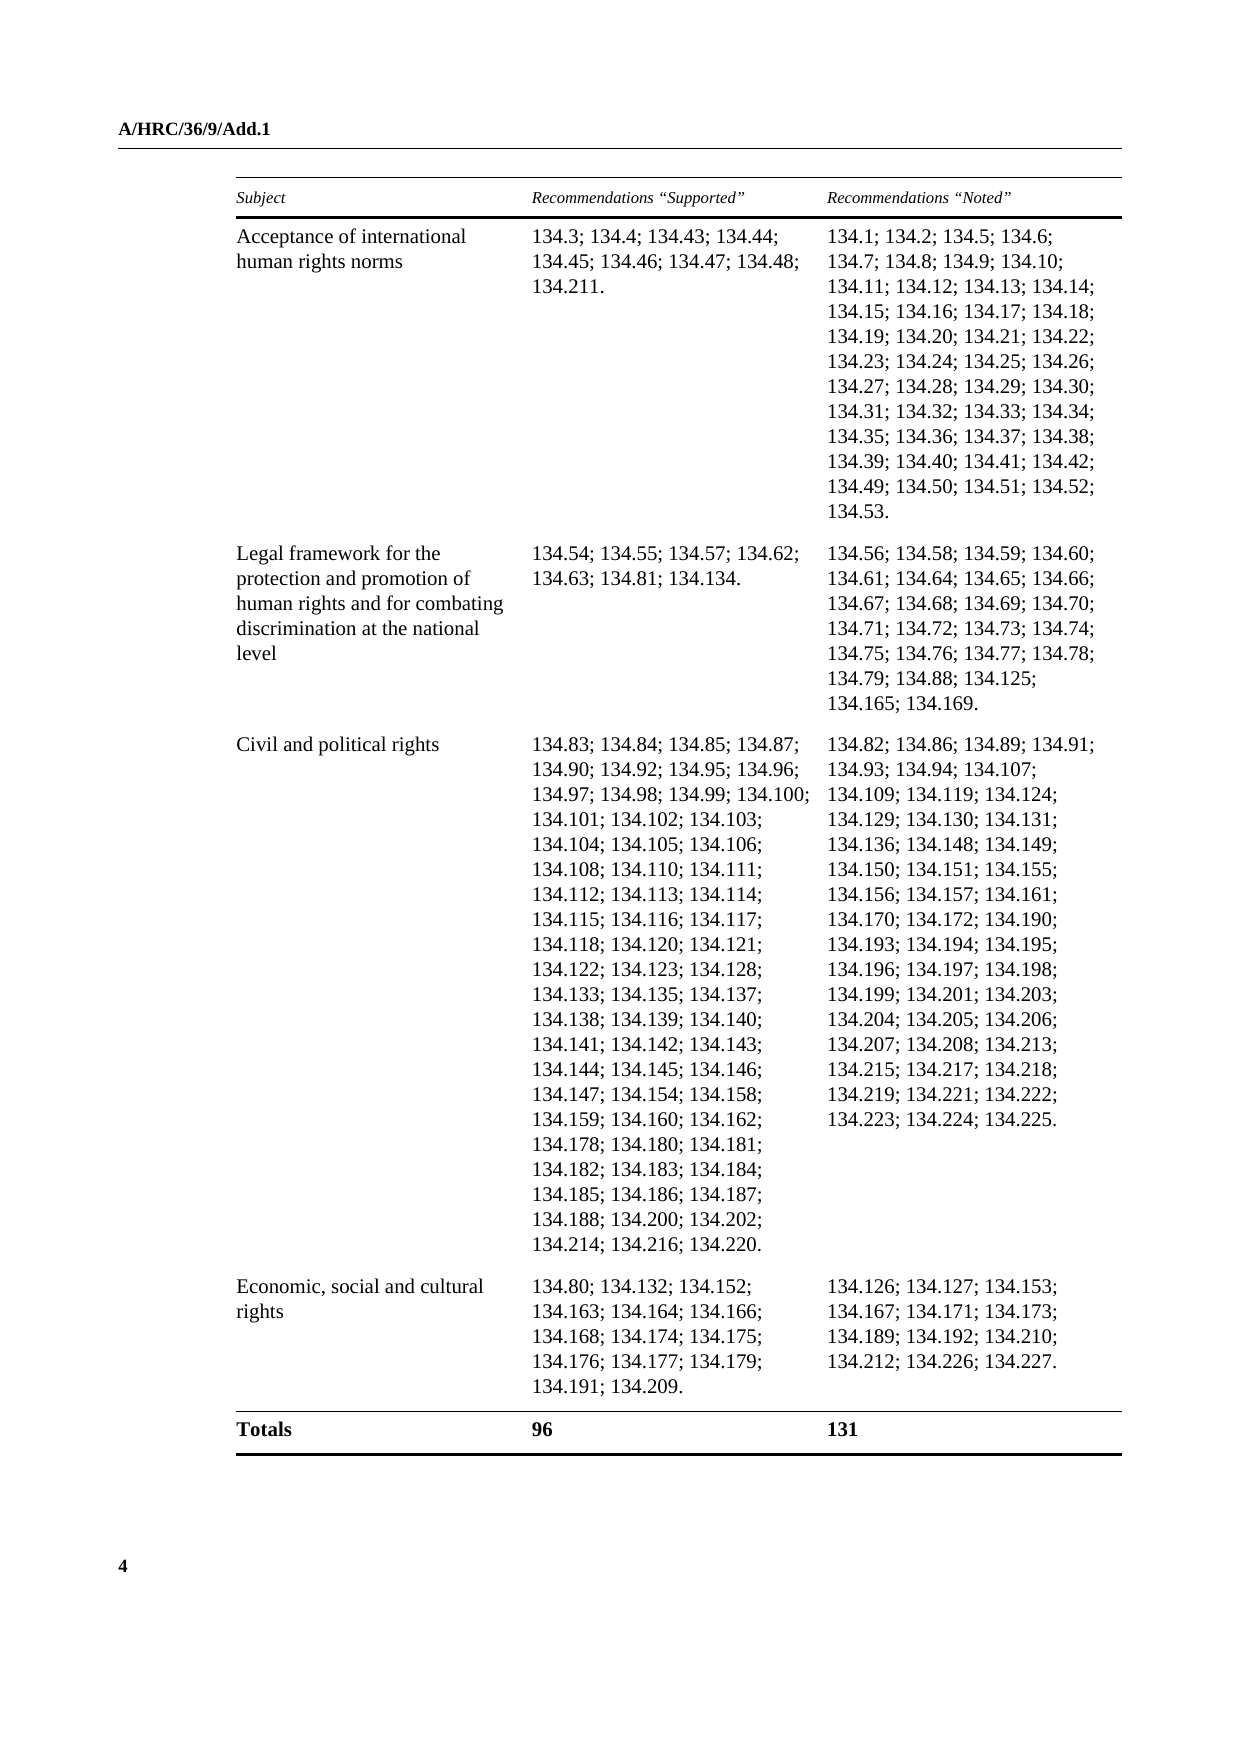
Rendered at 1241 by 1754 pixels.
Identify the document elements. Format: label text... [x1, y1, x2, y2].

table_header Recommendations “Supported” [532, 178, 827, 216]
table_cell 134.1; 134.2; 134.5; 134.6; 134.7; 134.8; 134.9; 134.10; 134.11; 134.12; 134.13; 134.14; 134.15; 134.16; 134.17; 134.18; 134.19; 134.20; 134.21; 134.22; 134.23; 134.24; 134.25; 134.26; 134.27; 134.28; 134.29; 134.30; 134.31; 134.32; 134.33; 134.34; 134.35; 134.36; 134.37; 134.38; 134.39; 134.40; 134.41; 134.42; 134.49; 134.50; 134.51; 134.52; 134.53. [827, 219, 1122, 536]
table_cell 134.126; 134.127; 134.153; 134.167; 134.171; 134.173; 134.189; 134.192; 134.210; 134.212; 134.226; 134.227. [827, 1269, 1122, 1411]
table_cell 96 [532, 1412, 827, 1453]
table_cell 134.80; 134.132; 134.152; 134.163; 134.164; 134.166; 134.168; 134.174; 134.175; 134.176; 134.177; 134.179; 134.191; 134.209. [532, 1269, 827, 1411]
table_cell Legal framework for the protection and promotion of human rights and for combating discrimination at the national level [236, 536, 532, 727]
table_header Recommendations “Noted” [827, 178, 1122, 216]
table_cell Economic, social and cultural rights [236, 1269, 532, 1411]
table_cell 134.3; 134.4; 134.43; 134.44; 134.45; 134.46; 134.47; 134.48; 134.211. [532, 219, 827, 536]
table_cell Civil and political rights [236, 727, 532, 1269]
table_cell Acceptance of international human rights norms [236, 219, 532, 536]
table_cell 134.82; 134.86; 134.89; 134.91; 134.93; 134.94; 134.107; 134.109; 134.119; 134.124; 134.129; 134.130; 134.131; 134.136; 134.148; 134.149; 134.150; 134.151; 134.155; 134.156; 134.157; 134.161; 134.170; 134.172; 134.190; 134.193; 134.194; 134.195; 134.196; 134.197; 134.198; 134.199; 134.201; 134.203; 134.204; 134.205; 134.206; 134.207; 134.208; 134.213; 134.215; 134.217; 134.218; 134.219; 134.221; 134.222; 134.223; 134.224; 134.225. [827, 727, 1122, 1269]
table_cell 134.83; 134.84; 134.85; 134.87; 134.90; 134.92; 134.95; 134.96; 134.97; 134.98; 134.99; 134.100; 134.101; 134.102; 134.103; 134.104; 134.105; 134.106; 134.108; 134.110; 134.111; 134.112; 134.113; 134.114; 134.115; 134.116; 134.117; 134.118; 134.120; 134.121; 134.122; 134.123; 134.128; 134.133; 134.135; 134.137; 134.138; 134.139; 134.140; 134.141; 134.142; 134.143; 134.144; 134.145; 134.146; 134.147; 134.154; 134.158; 134.159; 134.160; 134.162; 134.178; 134.180; 134.181; 134.182; 134.183; 134.184; 134.185; 134.186; 134.187; 134.188; 134.200; 134.202; 134.214; 134.216; 134.220. [532, 727, 827, 1269]
table_cell 134.54; 134.55; 134.57; 134.62; 134.63; 134.81; 134.134. [532, 536, 827, 727]
table_cell Totals [236, 1412, 532, 1453]
table_cell 131 [827, 1412, 1122, 1453]
table_cell 134.56; 134.58; 134.59; 134.60; 134.61; 134.64; 134.65; 134.66; 134.67; 134.68; 134.69; 134.70; 134.71; 134.72; 134.73; 134.74; 134.75; 134.76; 134.77; 134.78; 134.79; 134.88; 134.125; 134.165; 134.169. [827, 536, 1122, 727]
table_header Subject [236, 178, 532, 216]
